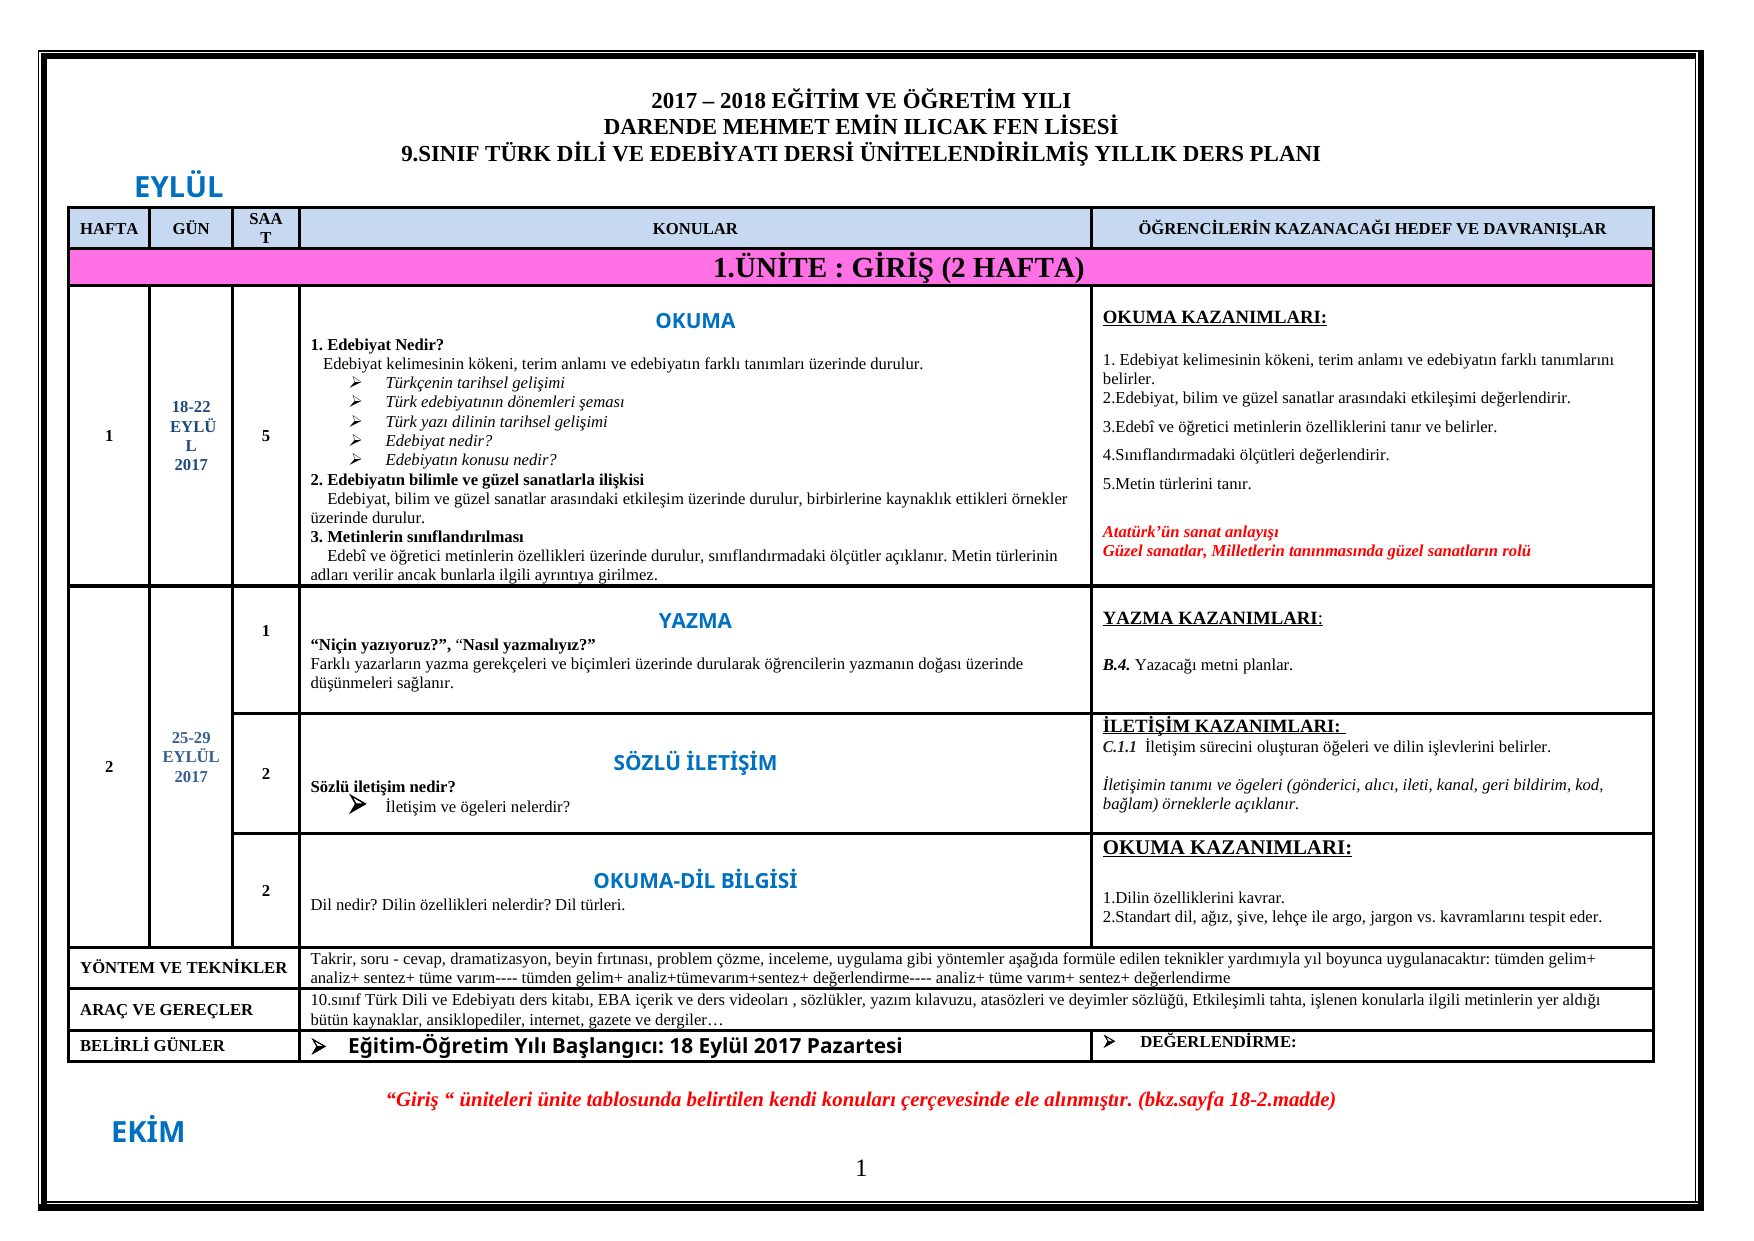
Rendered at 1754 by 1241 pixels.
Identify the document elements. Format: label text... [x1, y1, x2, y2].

table_cell OKUMA KAZANIMLARI: 1.Dilin özelliklerini kavrar. 2.Standart dil, ağız, şive, lehçe ile argo, jargon vs. kavramlarını tespit eder. [1093, 835, 1652, 946]
table_cell BELİRLİ GÜNLER [70, 1032, 298, 1060]
table_cell 2 [234, 835, 298, 946]
text EYLÜL [47, 166, 1685, 206]
text 9.SINIF TÜRK DİLİ VE EDEBİYATI DERSİ ÜNİTELENDİRİLMİŞ YILLIK DERS PLANI [47, 140, 1685, 166]
text “Giriş “ üniteleri ünite tablosunda belirtilen kendi konuları çerçevesinde ele alınmıştır. (bkz.sayfa 18-2.madde) [47, 1087, 1685, 1111]
table_header KONULAR [301, 209, 1090, 247]
table_cell ARAÇ VE GEREÇLER [70, 990, 298, 1028]
table_header HAFTA [70, 209, 148, 247]
table_cell 1 [234, 588, 298, 712]
table_cell DEĞERLENDİRME: [1093, 1032, 1652, 1060]
table_cell Takrir, soru - cevap, dramatizasyon, beyin fırtınası, problem çözme, inceleme, uygulama gibi yöntemler aşağıda formüle edilen teknikler yardımıyla yıl boyunca uygulanacaktır: tümden gelim+ analiz+ sentez+ tüme varım---- tümden gelim+ analiz+tümevarım+sentez+ değerlendirme---- analiz+ tüme varım+ sentez+ değerlendirme [301, 949, 1652, 987]
table_cell 1.ÜNİTE : GİRİŞ (2 HAFTA) [70, 250, 1652, 284]
text DARENDE MEHMET EMİN ILICAK FEN LİSESİ [47, 113, 1685, 140]
table_cell YAZMA KAZANIMLARI: B.4. Yazacağı metni planlar. [1093, 588, 1652, 712]
table_cell 2 [70, 588, 148, 946]
table_header SAAT [234, 209, 298, 247]
table_cell İLETİŞİM KAZANIMLARI: C.1.1 İletişim sürecini oluşturan öğeleri ve dilin işlevlerini belirler. İletişimin tanımı ve ögeleri (gönderici, alıcı, ileti, kanal, geri bildirim, kod, bağlam) örneklerle açıklanır. [1093, 715, 1652, 832]
table_cell 18-22 EYLÜL 2017 [151, 287, 231, 584]
table_cell YAZMA “Niçin yazıyoruz?”, “Nasıl yazmalıyız?” Farklı yazarların yazma gerekçeleri ve biçimleri üzerinde durularak öğrencilerin yazmanın doğası üzerinde düşünmeleri sağlanır. [301, 588, 1090, 712]
table_cell YÖNTEM VE TEKNİKLER [70, 949, 298, 987]
text 2017 – 2018 EĞİTİM VE ÖĞRETİM YILI [47, 87, 1685, 113]
table_cell SÖZLÜ İLETİŞİM Sözlü iletişim nedir? İletişim ve ögeleri nelerdir? [301, 715, 1090, 832]
table_header GÜN [151, 209, 231, 247]
table_cell Eğitim-Öğretim Yılı Başlangıcı: 18 Eylül 2017 Pazartesi [301, 1032, 1090, 1060]
table_cell OKUMA KAZANIMLARI: 1. Edebiyat kelimesinin kökeni, terim anlamı ve edebiyatın farklı tanımlarını belirler. 2.Edebiyat, bilim ve güzel sanatlar arasındaki etkileşimi değerlendirir. 3.Edebî ve öğretici metinlerin özelliklerini tanır ve belirler. 4.Sınıflandırmadaki ölçütleri değerlendirir. 5.Metin türlerini tanır. Atatürk’ün sanat anlayışı Güzel sanatlar, Milletlerin tanınmasında güzel sanatların rolü [1093, 287, 1652, 584]
table_cell 5 [234, 287, 298, 584]
table_cell 2 [234, 715, 298, 832]
table_cell OKUMA-DİL BİLGİSİ Dil nedir? Dilin özellikleri nelerdir? Dil türleri. [301, 835, 1090, 946]
text EKİM [47, 1111, 1685, 1151]
table_header ÖĞRENCİLERİN KAZANACAĞI HEDEF VE DAVRANIŞLAR [1093, 209, 1652, 247]
table_cell 25-29 EYLÜL 2017 [151, 588, 231, 946]
table_cell 10.sınıf Türk Dili ve Edebiyatı ders kitabı, EBA içerik ve ders videoları , sözlükler, yazım kılavuzu, atasözleri ve deyimler sözlüğü, Etkileşimli tahta, işlenen konularla ilgili metinlerin yer aldığı bütün kaynaklar, ansiklopediler, internet, gazete ve dergiler… [301, 990, 1652, 1028]
table_cell OKUMA 1. Edebiyat Nedir? Edebiyat kelimesinin kökeni, terim anlamı ve edebiyatın farklı tanımları üzerinde durulur. Türkçenin tarihsel gelişimi Türk edebiyatının dönemleri şeması Türk yazı dilinin tarihsel gelişimi Edebiyat nedir? Edebiyatın konusu nedir? 2. Edebiyatın bilimle ve güzel sanatlarla ilişkisi Edebiyat, bilim ve güzel sanatlar arasındaki etkileşim üzerinde durulur, birbirlerine kaynaklık ettikleri örnekler üzerinde durulur. 3. Metinlerin sınıflandırılması Edebî ve öğretici metinlerin özellikleri üzerinde durulur, sınıflandırmadaki ölçütler açıklanır. Metin türlerinin adları verilir ancak bunlarla ilgili ayrıntıya girilmez. [301, 287, 1090, 584]
table_cell 1 [70, 287, 148, 584]
